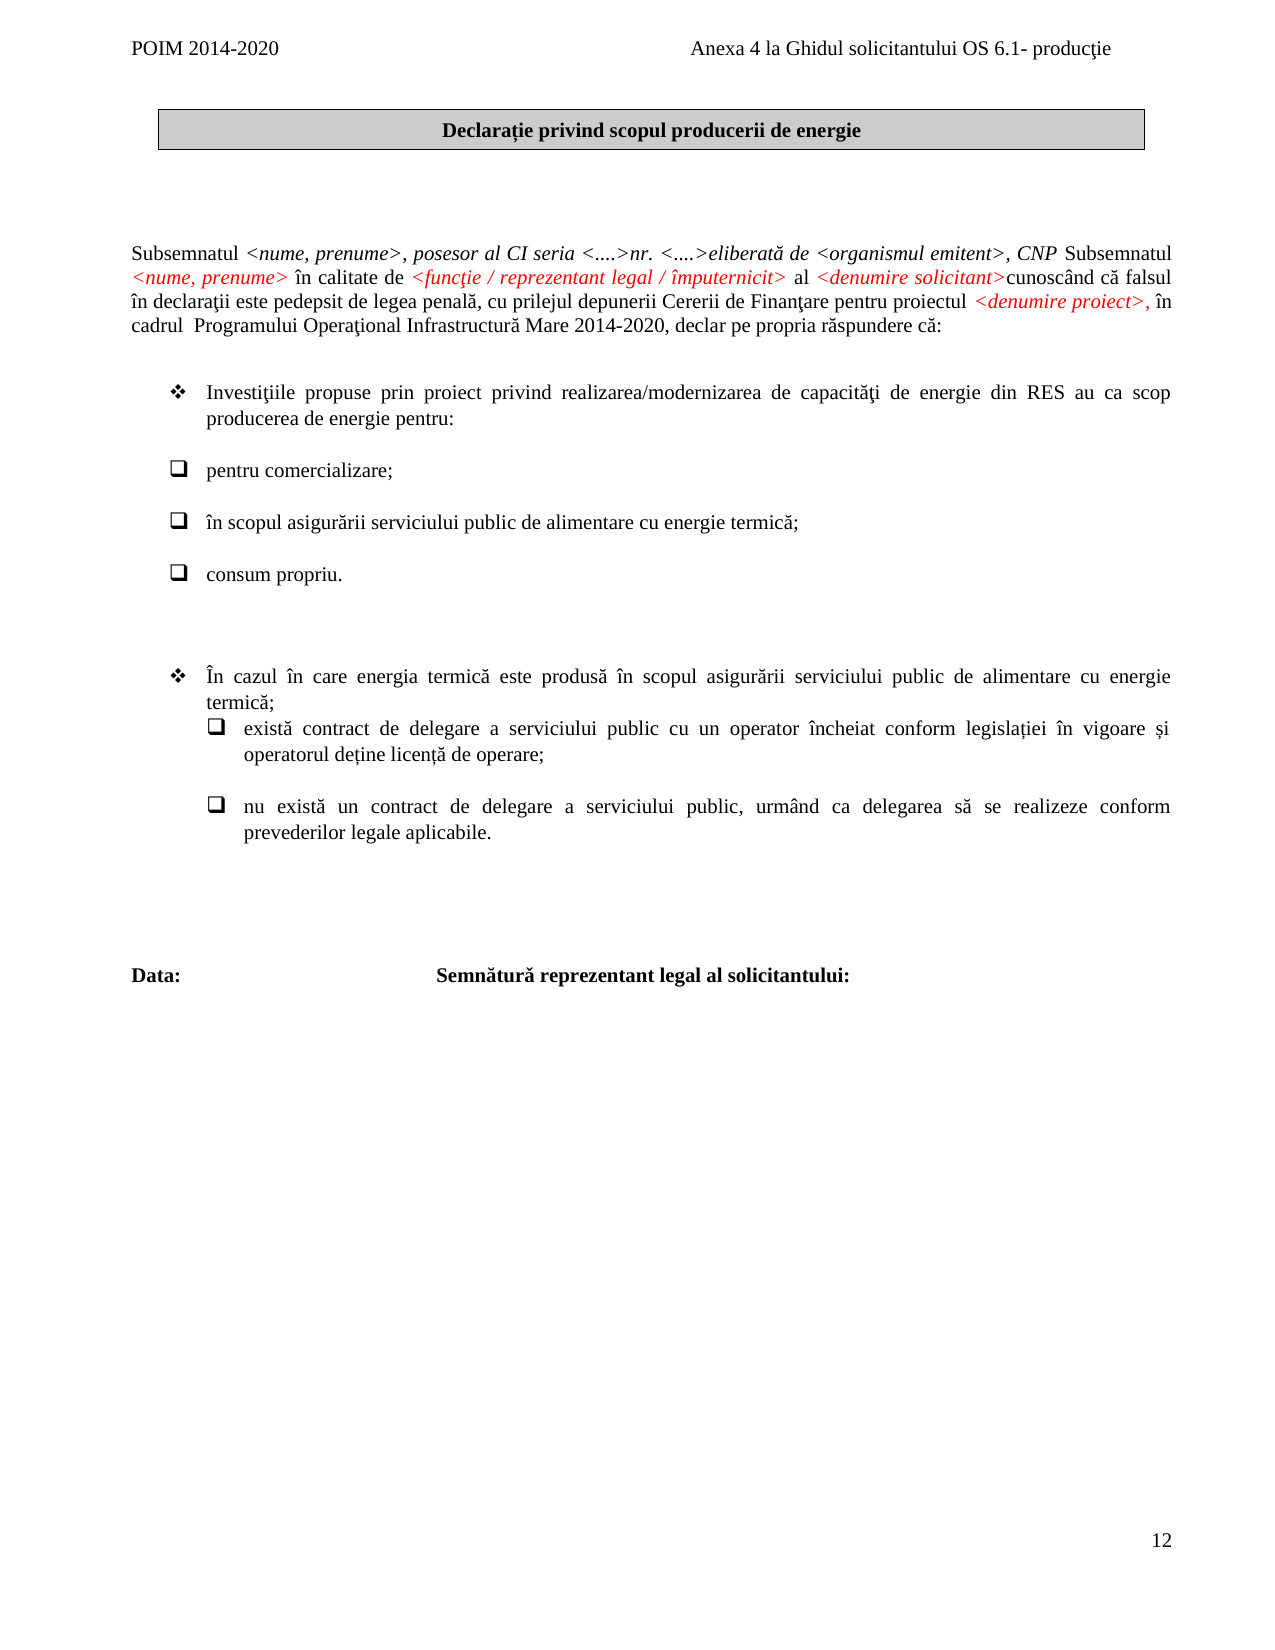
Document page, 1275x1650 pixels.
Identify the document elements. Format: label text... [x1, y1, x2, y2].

list nu există un contract de delegare a serviciului public, urmând ca delegarea să se realizeze conform prevederilor legale aplicabile. [206, 794, 1172, 844]
text Data: Semnăturǎ reprezentant legal al solicitantului: [131, 963, 1172, 987]
list Investiţiile propuse prin proiect privind realizarea/modernizarea de capacităţi de energie din RES au ca scop producerea de energie pentru: [169, 380, 1172, 430]
text Subsemnatul <nume, prenume>, posesor al CI seria <....>nr. <....>eliberată de <organismul emitent>, CNP Subsemnatul <nume, prenume> în calitate de <funcţie / reprezentant legal / împuternicit> al <denumire solicitant>cunoscând că falsul în declaraţii este pedepsit de legea penală, cu prilejul depunerii Cererii de Finanţare pentru proiectul <denumire proiect>, în cadrul Programului Operaţional Infrastructură Mare 2014-2020, declar pe propria răspundere că: [131, 241, 1172, 337]
list În cazul în care energia termică este produsă în scopul asigurării serviciului public de alimentare cu energie termică; [169, 664, 1172, 714]
list în scopul asigurării serviciului public de alimentare cu energie termică; [169, 510, 1172, 534]
list consum propriu. [169, 562, 1172, 586]
list există contract de delegare a serviciului public cu un operator încheiat conform legislației în vigoare și operatorul deține licență de operare; [206, 716, 1172, 766]
table_header Declarație privind scopul producerii de energie [159, 110, 1144, 149]
list pentru comercializare; [169, 457, 1172, 482]
